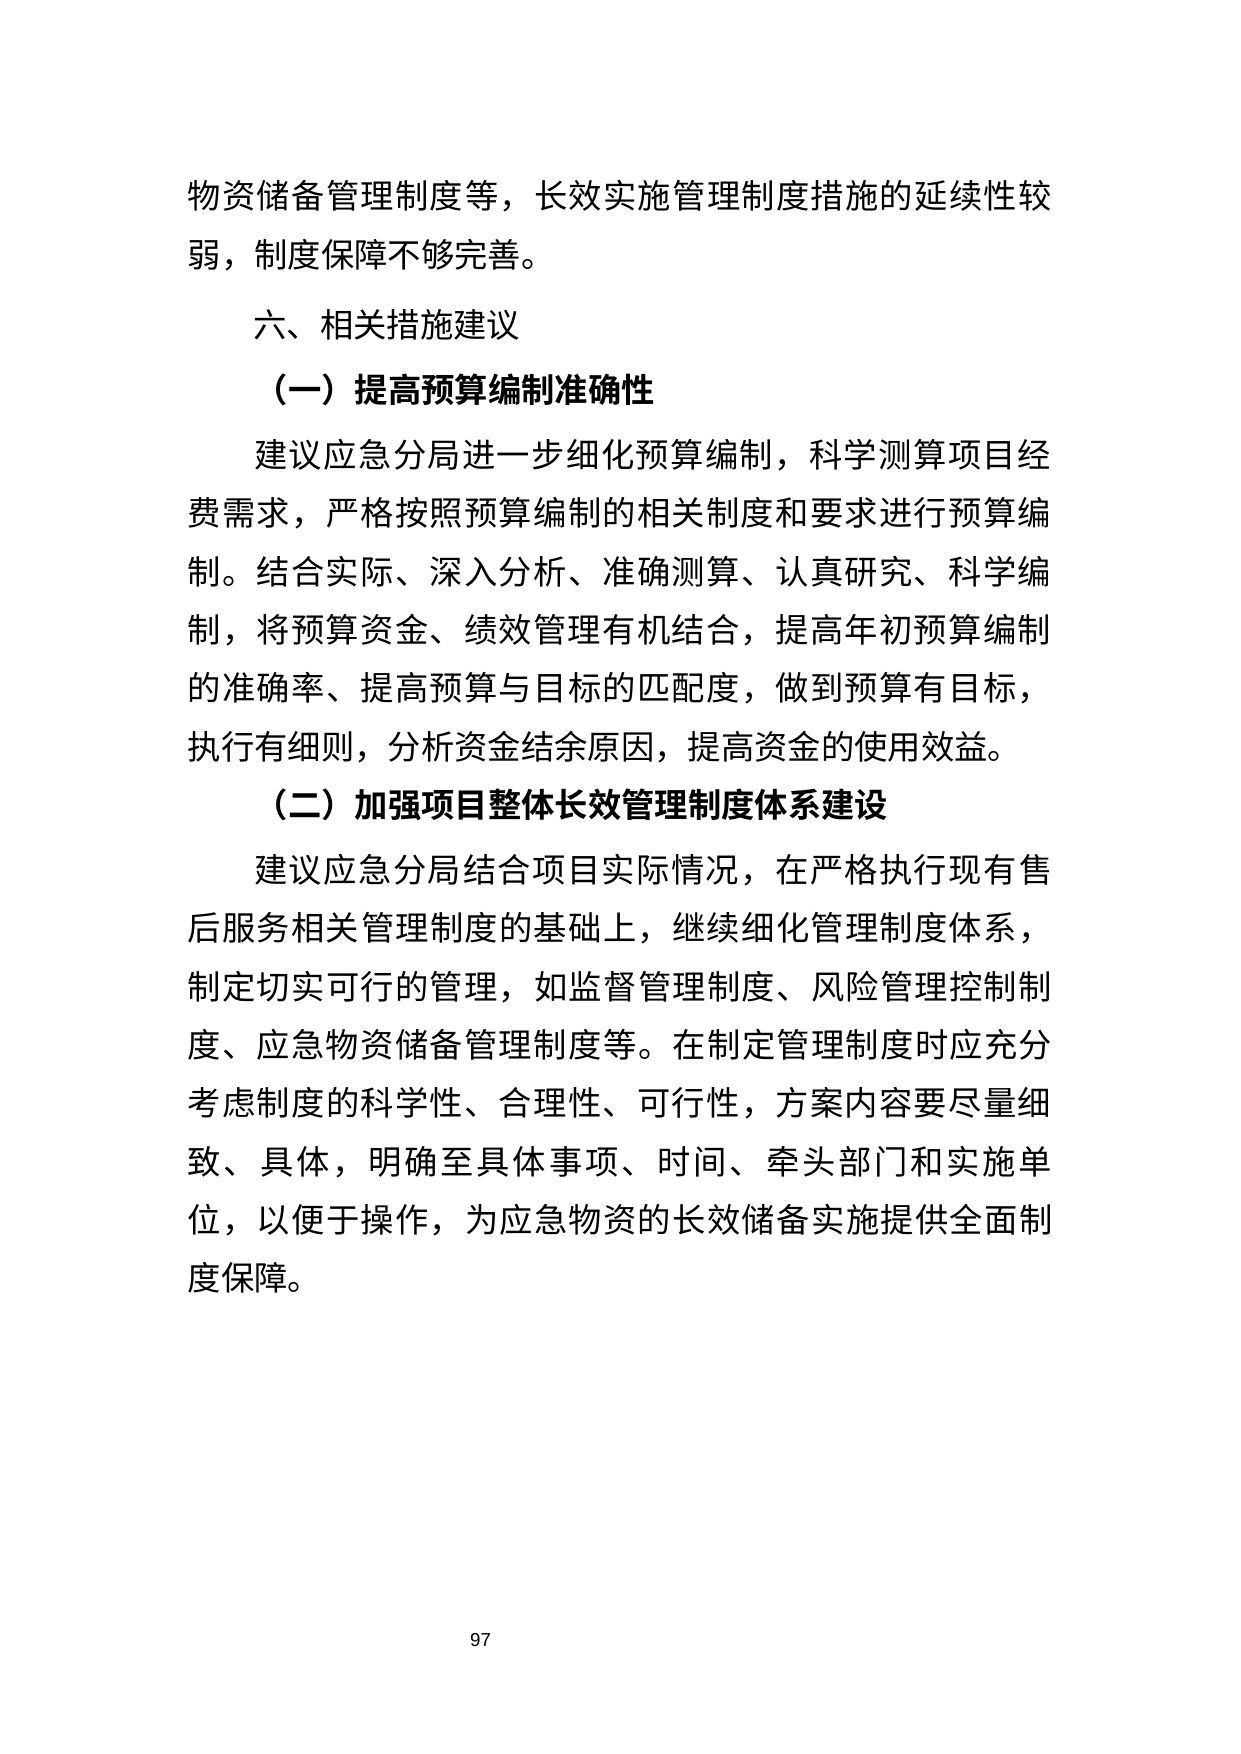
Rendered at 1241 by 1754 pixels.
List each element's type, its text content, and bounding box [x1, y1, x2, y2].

list （一）提高预算编制准确性 [187, 356, 1053, 421]
text 建议应急分局进一步细化预算编制，科学测算项目经费需求，严格按照预算编制的相关制度和要求进行预算编制。结合实际、深入分析、准确测算、认真研究、科学编制，将预算资金、绩效管理有机结合，提高年初预算编制的准确率、提高预算与目标的匹配度，做到预算有目标，执行有细则，分析资金结余原因，提高资金的使用效益。 [187, 421, 1053, 771]
text 建议应急分局结合项目实际情况，在严格执行现有售后服务相关管理制度的基础上，继续细化管理制度体系，制定切实可行的管理，如监督管理制度、风险管理控制制度、应急物资储备管理制度等。在制定管理制度时应充分考虑制度的科学性、合理性、可行性，方案内容要尽量细致、具体，明确至具体事项、时间、牵头部门和实施单位，以便于操作，为应急物资的长效储备实施提供全面制度保障。 [187, 836, 1053, 1302]
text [187, 162, 1053, 279]
subtitle 六、相关措施建议 [253, 291, 1053, 349]
list （二）加强项目整体长效管理制度体系建设 [187, 771, 1053, 836]
